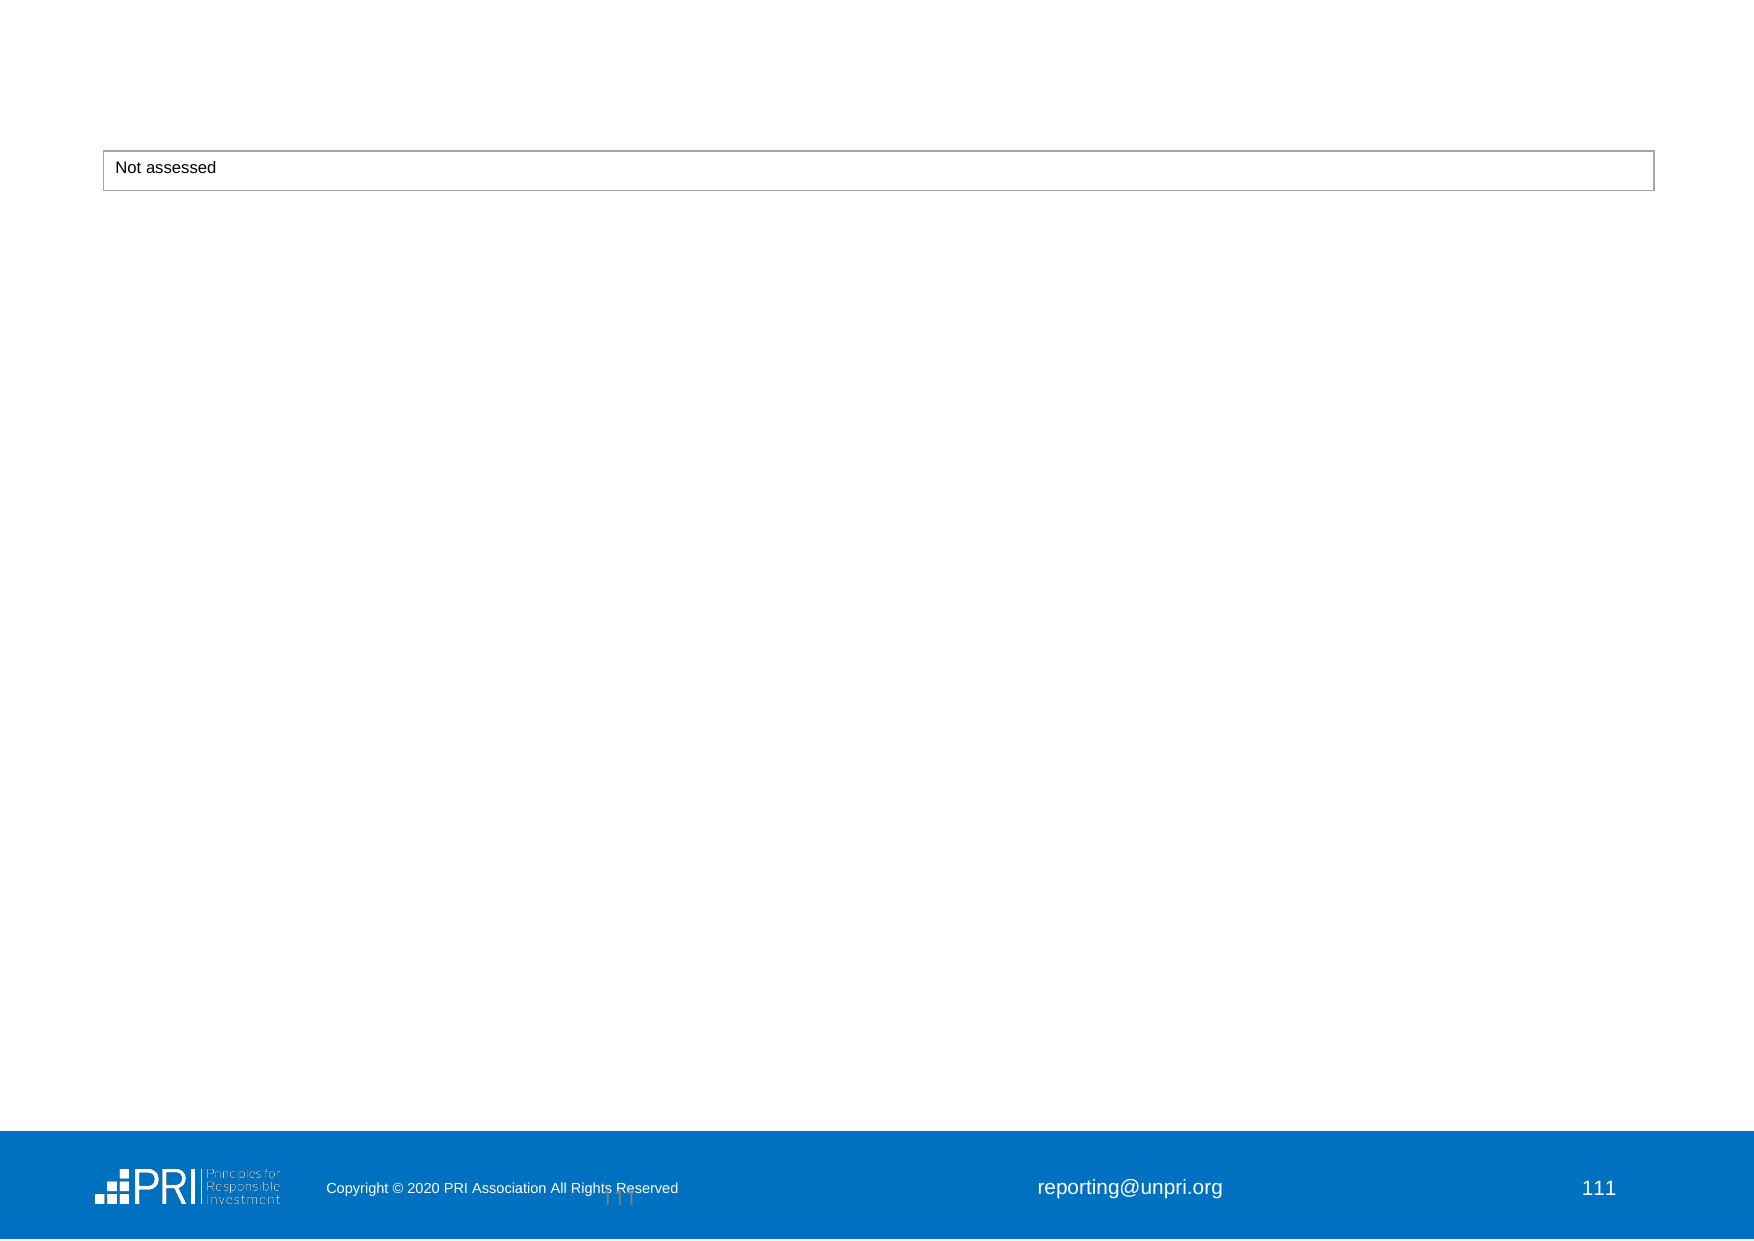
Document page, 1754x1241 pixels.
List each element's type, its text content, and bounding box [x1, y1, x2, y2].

picture [92, 1166, 282, 1207]
table_cell Not assessed [104, 152, 1653, 190]
